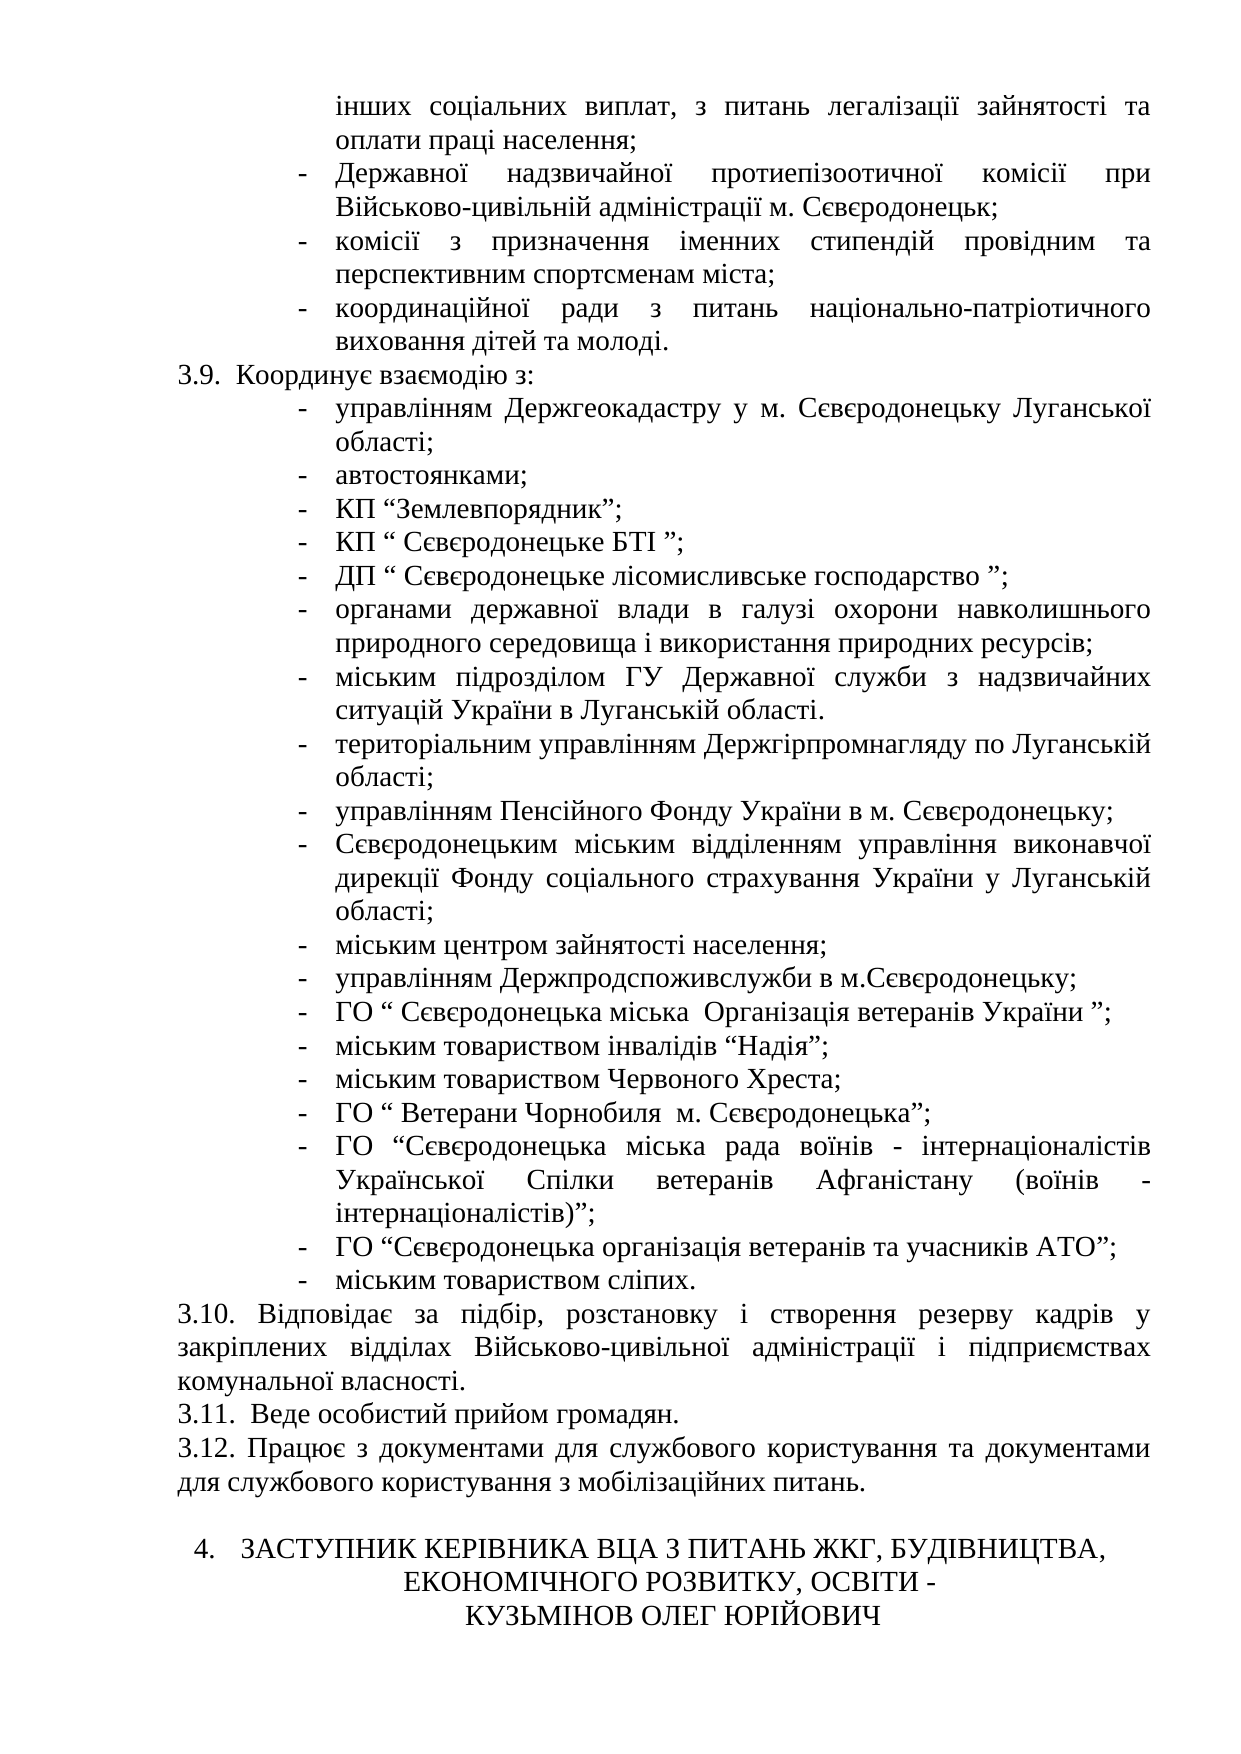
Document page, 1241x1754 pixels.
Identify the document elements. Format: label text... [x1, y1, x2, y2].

list ГО “ Ветерани Чорнобиля м. Сєвєродонецька”; [298, 1095, 1152, 1128]
text 3.10. Відповідає за підбір, розстановку і створення резерву кадрів у закріплених відділах Військово-цивільної адміністрації і підприємствах комунальної власності. [177, 1296, 1152, 1397]
list ДП “ Сєвєродонецьке лісомисливське господарство ”; [298, 558, 1152, 592]
list ГО “Сєвєродонецька організація ветеранів та учасників АТО”; [298, 1229, 1152, 1262]
list Сєвєродонецьким міським відділенням управління виконавчої дирекції Фонду соціального страхування України у Луганській області; [298, 826, 1152, 927]
list ГО “ Сєвєродонецька міська Організація ветеранів України ”; [298, 994, 1152, 1028]
list КП “Землевпорядник”; [298, 491, 1152, 524]
text 3.9. Координує взаємодію з: [177, 357, 1152, 390]
list ГО “Сєвєродонецька міська рада воїнів - інтернаціоналістів Української Спілки ветеранів Афганістану (воїнів - інтернаціоналістів)”; [298, 1128, 1152, 1229]
list управлінням Держпродспоживслужби в м.Сєвєродонецьку; [298, 961, 1152, 994]
list міським товариством інвалідів “Надія”; [298, 1028, 1152, 1061]
list управлінням Держгеокадастру у м. Сєвєродонецьку Луганської області; [298, 390, 1152, 457]
text 3.12. Працює з документами для службового користування та документами для службового користування з мобілізаційних питань. [177, 1430, 1152, 1497]
list КП “ Сєвєродонецьке БТІ ”; [298, 524, 1152, 558]
text 3.11. Веде особистий прийом громадян. [177, 1397, 1152, 1430]
list координаційної ради з питань національно-патріотичного виховання дітей та молоді. [298, 290, 1152, 357]
list Державної надзвичайної протиепізоотичної комісії при Військово-цивільній адміністрації м. Сєвєродонецьк; [298, 156, 1152, 223]
list міським підрозділом ГУ Державної служби з надзвичайних ситуацій України в Луганській області. [298, 659, 1152, 726]
list міським товариством сліпих. [298, 1262, 1152, 1296]
list територіальним управлінням Держгірпромнагляду по Луганській області; [298, 726, 1152, 793]
list органами державної влади в галузі охорони навколишнього природного середовища і використання природних ресурсів; [298, 592, 1152, 659]
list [298, 88, 1152, 156]
list автостоянками; [298, 457, 1152, 491]
list комісії з призначення іменних стипендій провідним та перспективним спортсменам міста; [298, 223, 1152, 290]
list міським центром зайнятості населення; [298, 927, 1152, 961]
list управлінням Пенсійного Фонду України в м. Сєвєродонецьку; [298, 793, 1152, 826]
list міським товариством Червоного Хреста; [298, 1061, 1152, 1095]
list ЗАСТУПНИК КЕРІВНИКА ВЦА З ПИТАНЬ ЖКГ, БУДІВНИЦТВА, ЕКОНОМІЧНОГО РОЗВИТКУ, ОСВІТИ - КУЗЬМІНОВ ОЛЕГ ЮРІЙОВИЧ [148, 1531, 1152, 1631]
